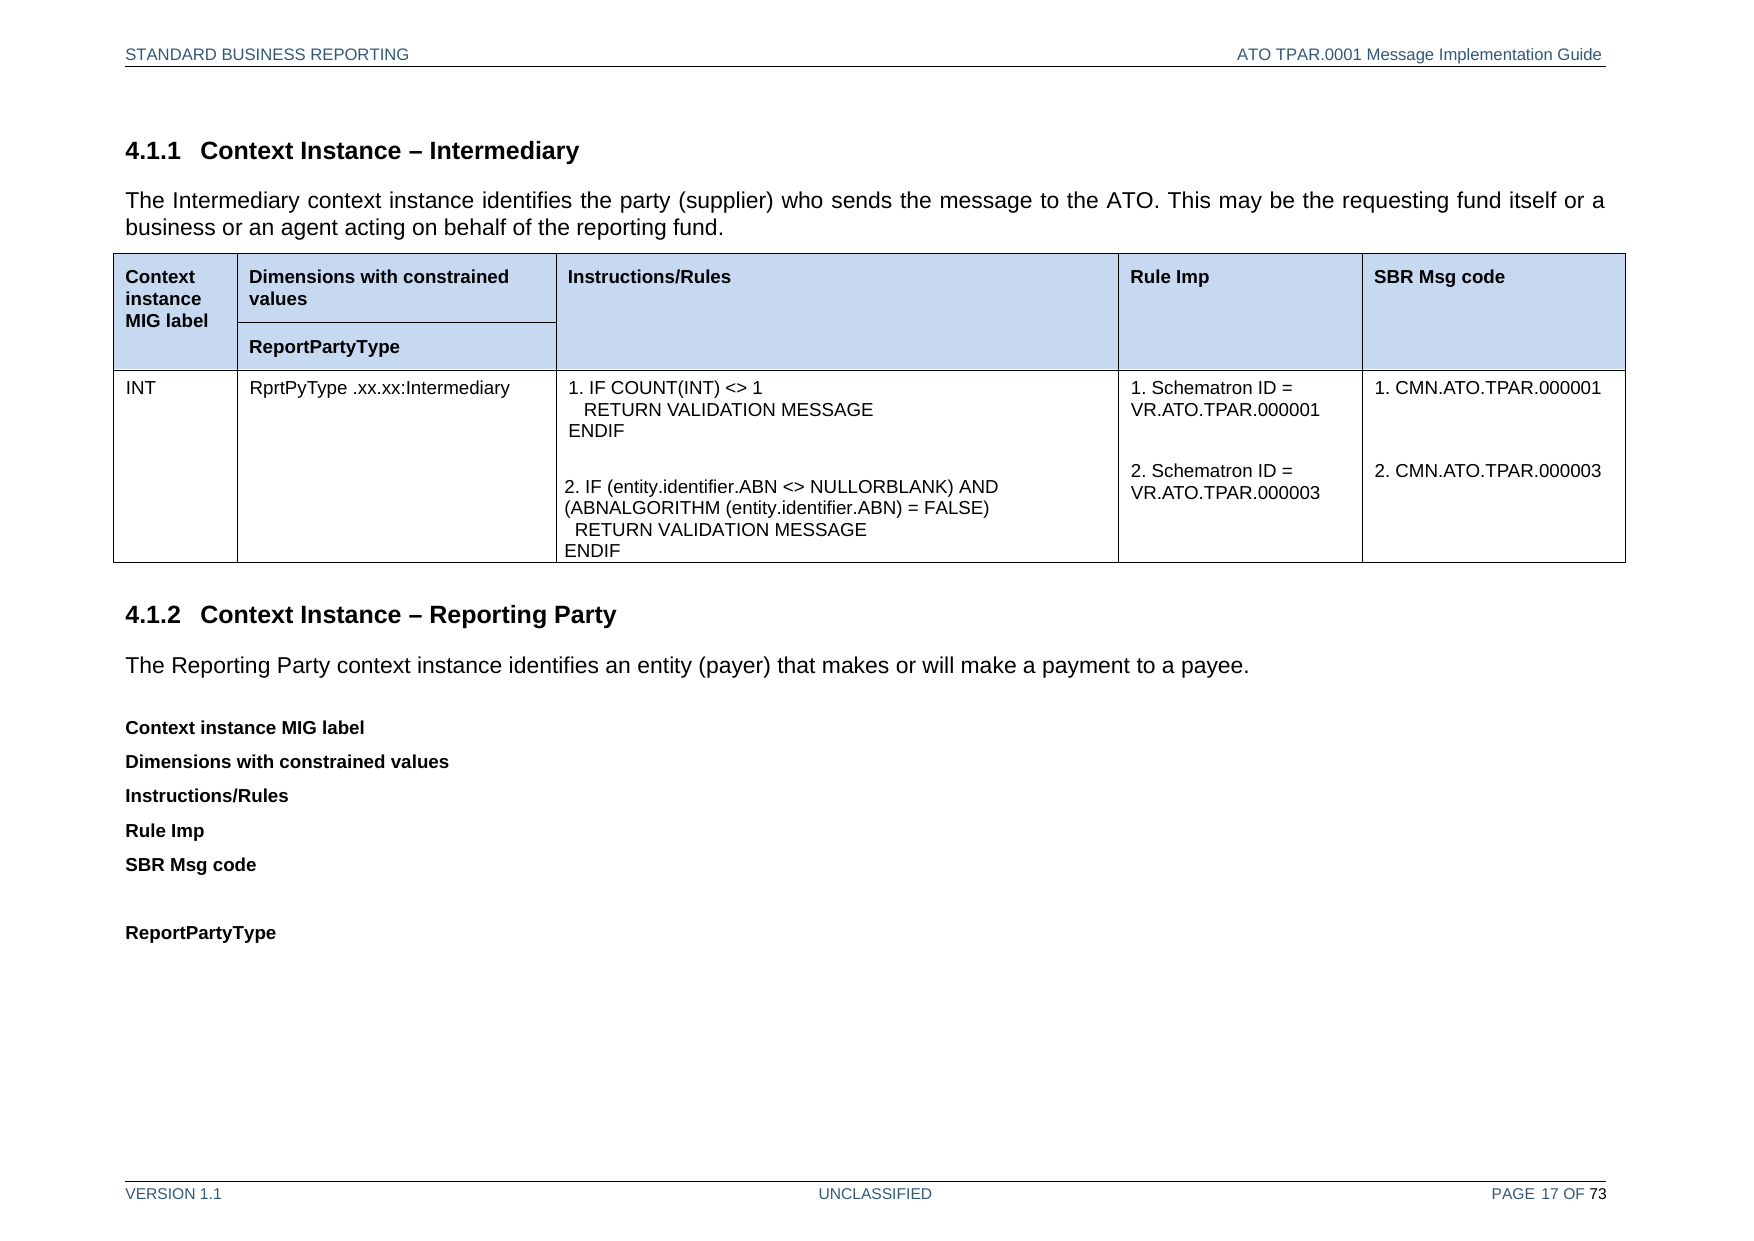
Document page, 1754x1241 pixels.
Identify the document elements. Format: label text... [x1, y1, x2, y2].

table_header Rule Imp [1119, 254, 1362, 369]
list Context Instance – Reporting Party [125, 600, 1606, 629]
text The Reporting Party context instance identifies an entity (payer) that makes or will make a payment to a payee. [125, 652, 1606, 678]
table_cell 1. = VR.ATO.TPAR.000001 2. = VR.ATO.TPAR.000003 [1119, 371, 1362, 562]
table_cell ReportPartyType [238, 323, 556, 369]
table_header Context instance MIG label [114, 254, 237, 369]
table_header SBR Msg code [1363, 254, 1625, 369]
table_header Dimensions with constrained values [238, 254, 556, 322]
table_header Instructions/Rules [557, 254, 1118, 369]
table_cell RprtPyType .xx.xx:Intermediary [238, 371, 556, 562]
text The Intermediary context instance identifies the party (supplier) who sends the message to the ATO. This may be the requesting fund itself or a business or an agent acting on behalf of the reporting fund. [125, 187, 1606, 240]
table_cell INT [114, 371, 237, 562]
list Context Instance – Intermediary [125, 136, 1606, 164]
table_cell 1. CMN.ATO.TPAR.000001 2. CMN.ATO.TPAR.000003 [1363, 371, 1625, 562]
table_cell 1. IF COUNT(INT) <> 1 RETURN VALIDATION MESSAGE ENDIF 2. IF (entity.identifier.ABN <> NULLORBLANK) AND (ABNALGORITHM (entity.identifier.ABN) = FALSE) RETURN VALIDATION MESSAGE ENDIF [557, 371, 1118, 562]
